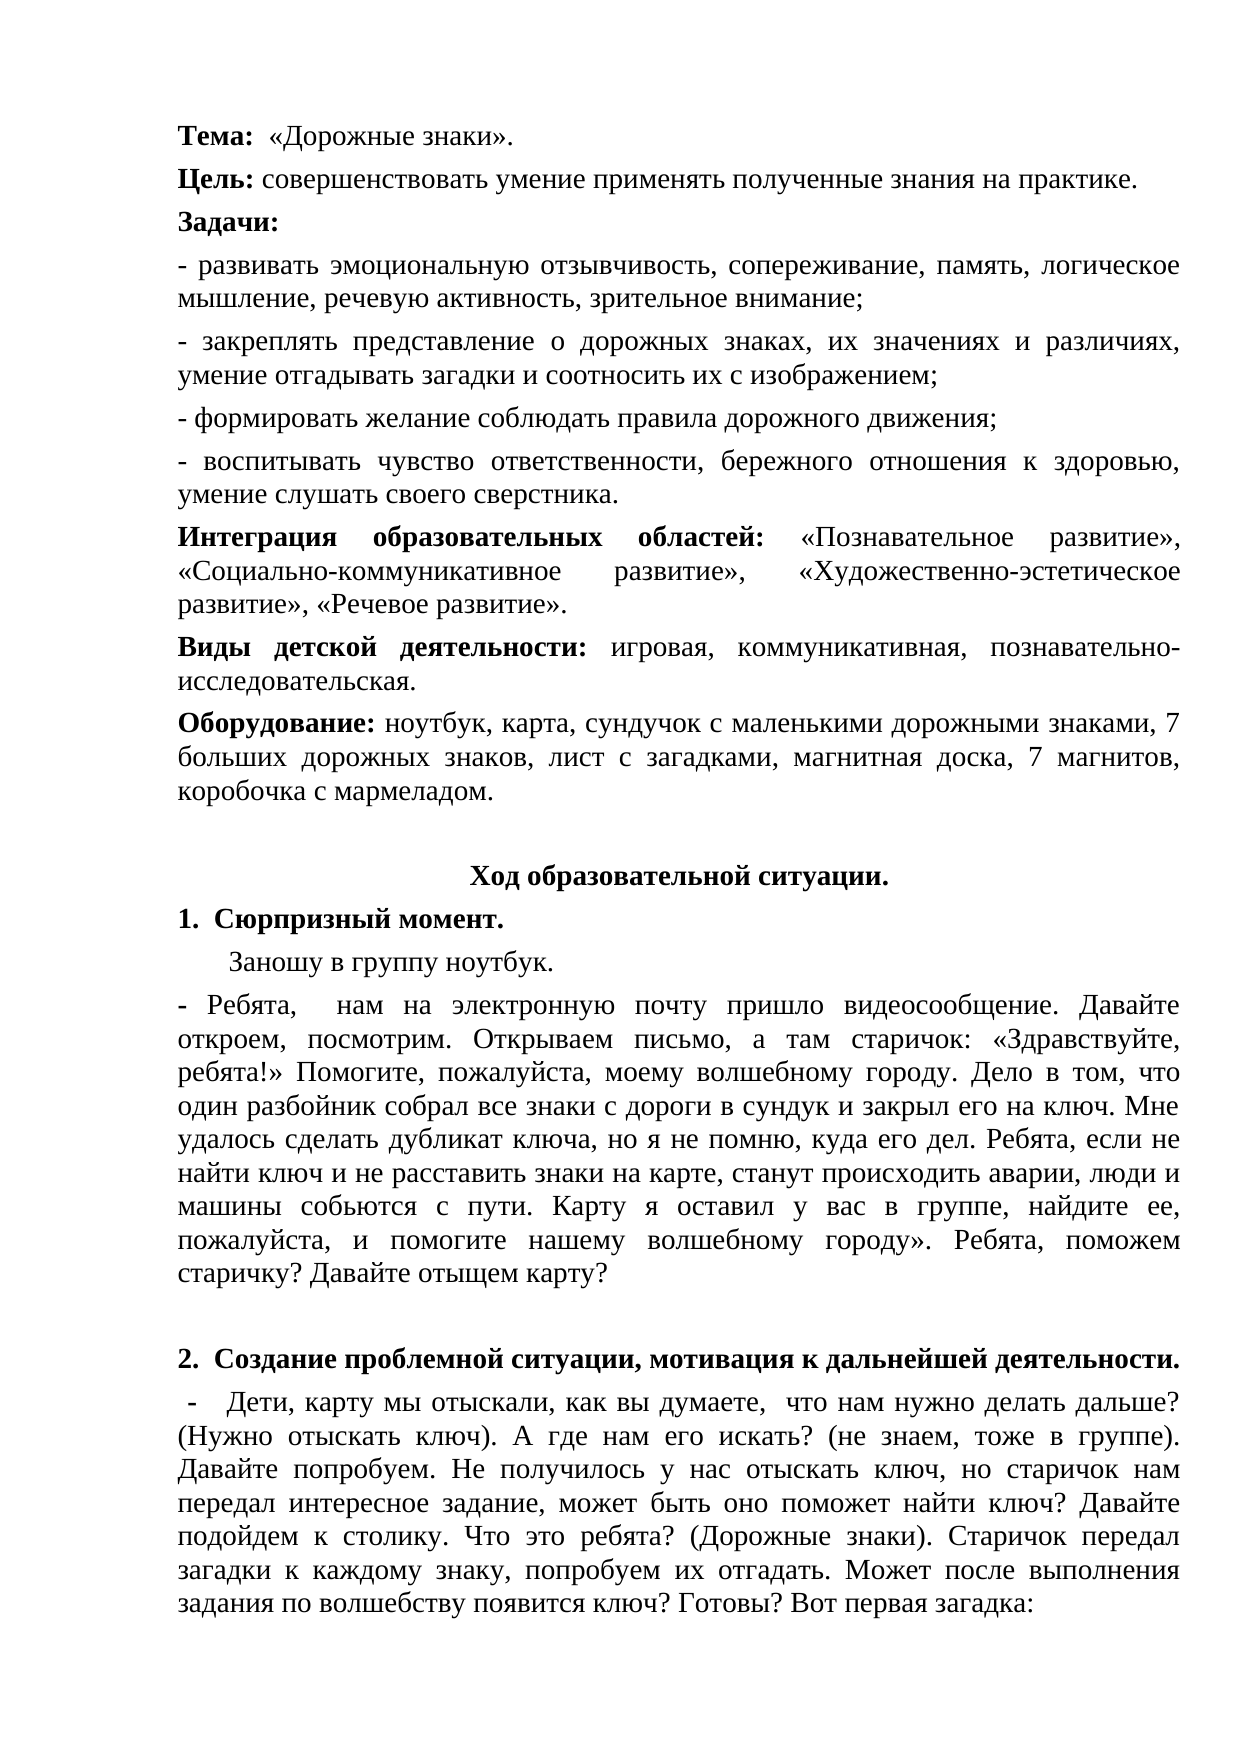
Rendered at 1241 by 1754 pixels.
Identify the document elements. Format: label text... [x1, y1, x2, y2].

text - закреплять представление о дорожных знаках, их значениях и различиях, умение отгадывать загадки и соотносить их с изображением; [177, 323, 1181, 390]
text Заношу в группу ноутбук. [177, 944, 1181, 978]
text - формировать желание соблюдать правила дорожного движения; [177, 400, 1181, 433]
text Тема: «Дорожные знаки». [177, 118, 1181, 152]
text Интеграция образовательных областей: «Познавательное развитие», «Социально-коммуникативное развитие», «Художественно-эстетическое развитие», «Речевое развитие». [177, 519, 1181, 620]
text Оборудование: ноутбук, карта, сундучок с маленькими дорожными знаками, 7 больших дорожных знаков, лист с загадками, магнитная доска, 7 магнитов, коробочка с мармеладом. [177, 706, 1181, 806]
text Виды детской деятельности: игровая, коммуникативная, познавательно-исследовательская. [177, 629, 1181, 696]
text - Дети, карту мы отыскали, как вы думаете, что нам нужно делать дальше? (Нужно отыскать ключ). А где нам его искать? (не знаем, тоже в группе). Давайте попробуем. Не получилось у нас отыскать ключ, но старичок нам передал интересное задание, может быть оно поможет найти ключ? Давайте подойдем к столику. Что это ребята? (Дорожные знаки). Старичок передал загадки к каждому знаку, попробуем их отгадать. Может после выполнения задания по волшебству появится ключ? Готовы? Вот первая загадка: [177, 1384, 1181, 1619]
text Задачи: [177, 204, 1181, 237]
text - развивать эмоциональную отзывчивость, сопереживание, память, логическое мышление, речевую активность, зрительное внимание; [177, 247, 1181, 314]
text 1. Сюрпризный момент. [177, 901, 1181, 935]
text Ход образовательной ситуации. [177, 858, 1181, 892]
text 2. Создание проблемной ситуации, мотивация к дальнейшей деятельности. [177, 1341, 1181, 1375]
text - Ребята, нам на электронную почту пришло видеосообщение. Давайте откроем, посмотрим. Открываем письмо, а там старичок: «Здравствуйте, ребята!» Помогите, пожалуйста, моему волшебному городу. Дело в том, что один разбойник собрал все знаки с дороги в сундук и закрыл его на ключ. Мне удалось сделать дубликат ключа, но я не помню, куда его дел. Ребята, если не найти ключ и не расставить знаки на карте, станут происходить аварии, люди и машины собьются с пути. Карту я оставил у вас в группе, найдите ее, пожалуйста, и помогите нашему волшебному городу». Ребята, поможем старичку? Давайте отыщем карту? [177, 987, 1181, 1289]
text Цель: совершенствовать умение применять полученные знания на практике. [177, 161, 1181, 194]
text - воспитывать чувство ответственности, бережного отношения к здоровью, умение слушать своего сверстника. [177, 443, 1181, 510]
